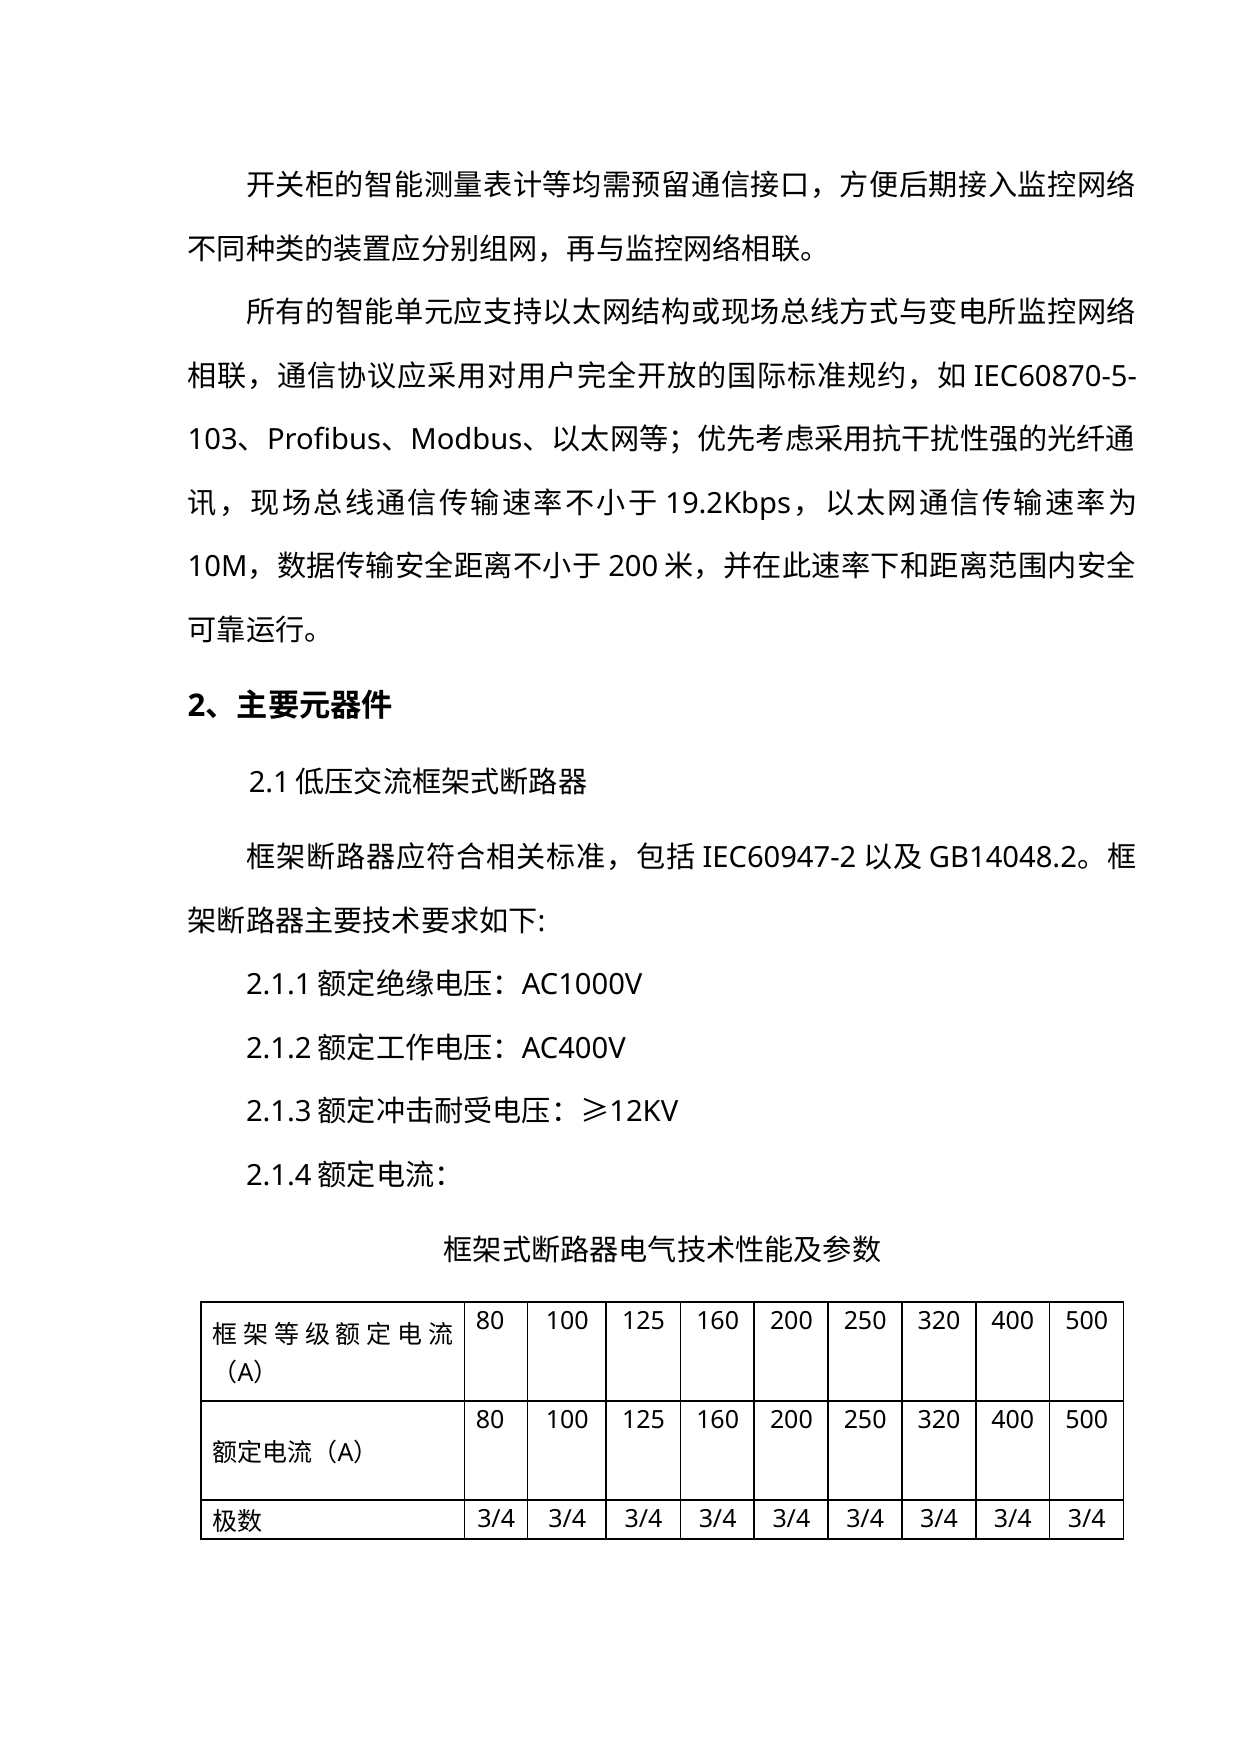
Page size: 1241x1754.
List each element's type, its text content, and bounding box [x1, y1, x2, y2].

table_header 800 [465, 1303, 527, 1400]
table_cell 1000 [528, 1402, 605, 1499]
text 2.1.4额定电流： [187, 1151, 1137, 1194]
table_cell 800 [465, 1402, 527, 1499]
table_header 框架等级额定电流（A） [202, 1303, 464, 1400]
table_cell 3/4 [465, 1501, 527, 1538]
text 框架断路器应符合相关标准，包括IEC60947-2以及GB14048.2。框架断路器主要技术要求如下: [187, 833, 1137, 939]
table_cell 3/4 [528, 1501, 605, 1538]
table_header 1250 [607, 1303, 680, 1400]
text 2.1低压交流框架式断路器 [187, 747, 1137, 812]
table_cell 2000 [755, 1402, 827, 1499]
table_cell 3200 [903, 1402, 975, 1499]
table_header 2000 [755, 1303, 827, 1400]
text 开关柜的智能测量表计等均需预留通信接口，方便后期接入监控网络。不同种类的装置应分别组网，再与监控网络相联。 [187, 162, 1137, 268]
table_header 5000 [1050, 1303, 1123, 1400]
table_cell 极数 [202, 1501, 464, 1538]
table_cell 3/4 [977, 1501, 1049, 1538]
table_cell 3/4 [903, 1501, 975, 1538]
table_cell 3/4 [607, 1501, 680, 1538]
text 2.1.3额定冲击耐受电压：≥12KV [187, 1088, 1137, 1130]
table_cell 4000 [977, 1402, 1049, 1499]
table_cell 1250 [607, 1402, 680, 1499]
text 2.1.1额定绝缘电压：AC1000V [187, 961, 1137, 1003]
table_cell 2500 [829, 1402, 901, 1499]
table_cell 3/4 [755, 1501, 827, 1538]
table_header 1600 [681, 1303, 753, 1400]
text 框架式断路器电气技术性能及参数 [187, 1215, 1137, 1280]
table_header 2500 [829, 1303, 901, 1400]
table_cell 1600 [681, 1402, 753, 1499]
text 2、主要元器件 [187, 670, 1137, 735]
table_cell 3/4 [681, 1501, 753, 1538]
text 所有的智能单元应支持以太网结构或现场总线方式与变电所监控网络相联，通信协议应采用对用户完全开放的国际标准规约，如IEC60870-5-103、Profibus、Modbus、以太网等；优先考虑采用抗干扰性强的光纤通讯，现场总线通信传输速率不小于19.2Kbps，以太网通信传输速率为10M，数据传输安全距离不小于200米，并在此速率下和距离范围内安全可靠运行。 [187, 289, 1137, 649]
table_cell 3/4 [1050, 1501, 1123, 1538]
text 2.1.2额定工作电压：AC400V [187, 1024, 1137, 1067]
table_header 3200 [903, 1303, 975, 1400]
table_header 4000 [977, 1303, 1049, 1400]
table_cell 额定电流（A） [202, 1402, 464, 1499]
table_cell 5000 [1050, 1402, 1123, 1499]
table_cell 3/4 [829, 1501, 901, 1538]
table_header 1000 [528, 1303, 605, 1400]
